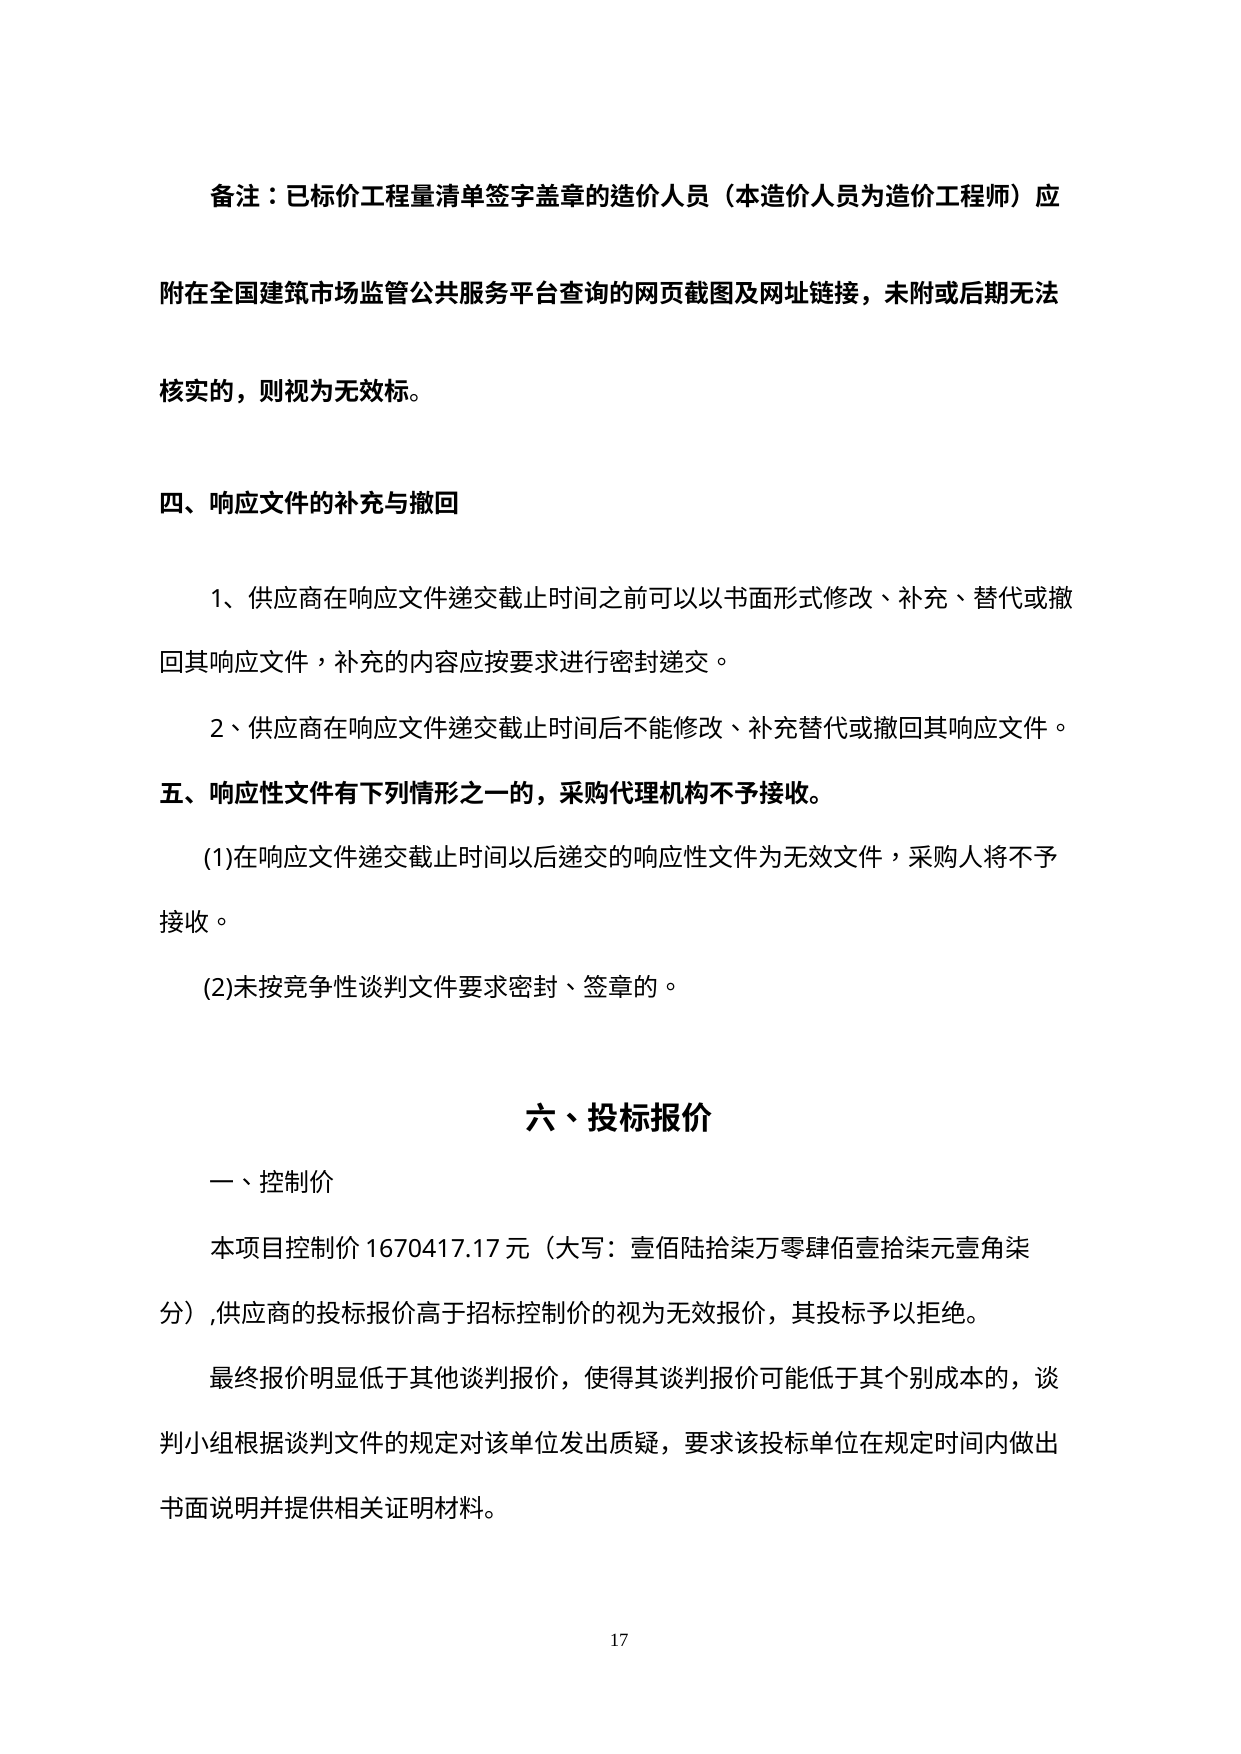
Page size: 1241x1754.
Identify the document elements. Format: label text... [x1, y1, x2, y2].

subtitle 备注：已标价工程量清单签字盖章的造价人员（本造价人员为造价工程师）应附在全国建筑市场监管公共服务平台查询的网页截图及网址链接，未附或后期无法核实的，则视为无效标。 [159, 162, 1078, 422]
text (2)未按竞争性谈判文件要求密封、签章的。 [159, 954, 1078, 1019]
subtitle 四、响应文件的补充与撤回 [159, 469, 1078, 534]
text 2、供应商在响应文件递交截止时间后不能修改、补充替代或撤回其响应文件。 [159, 694, 1078, 759]
text 一、控制价 [159, 1149, 1078, 1214]
text 最终报价明显低于其他谈判报价，使得其谈判报价可能低于其个别成本的，谈判小组根据谈判文件的规定对该单位发出质疑，要求该投标单位在规定时间内做出书面说明并提供相关证明材料。 [159, 1344, 1078, 1539]
text 六、投标报价 [159, 1084, 1078, 1149]
text 1、供应商在响应文件递交截止时间之前可以以书面形式修改、补充、替代或撤回其响应文件，补充的内容应按要求进行密封递交。 [159, 564, 1078, 694]
text (1)在响应文件递交截止时间以后递交的响应性文件为无效文件，采购人将不予接收。 [159, 824, 1078, 954]
text 本项目控制价1670417.17元（大写：壹佰陆拾柒万零肆佰壹拾柒元壹角柒分）,供应商的投标报价高于招标控制价的视为无效报价，其投标予以拒绝。 [159, 1214, 1078, 1344]
text 五、响应性文件有下列情形之一的，采购代理机构不予接收。 [159, 759, 1078, 824]
